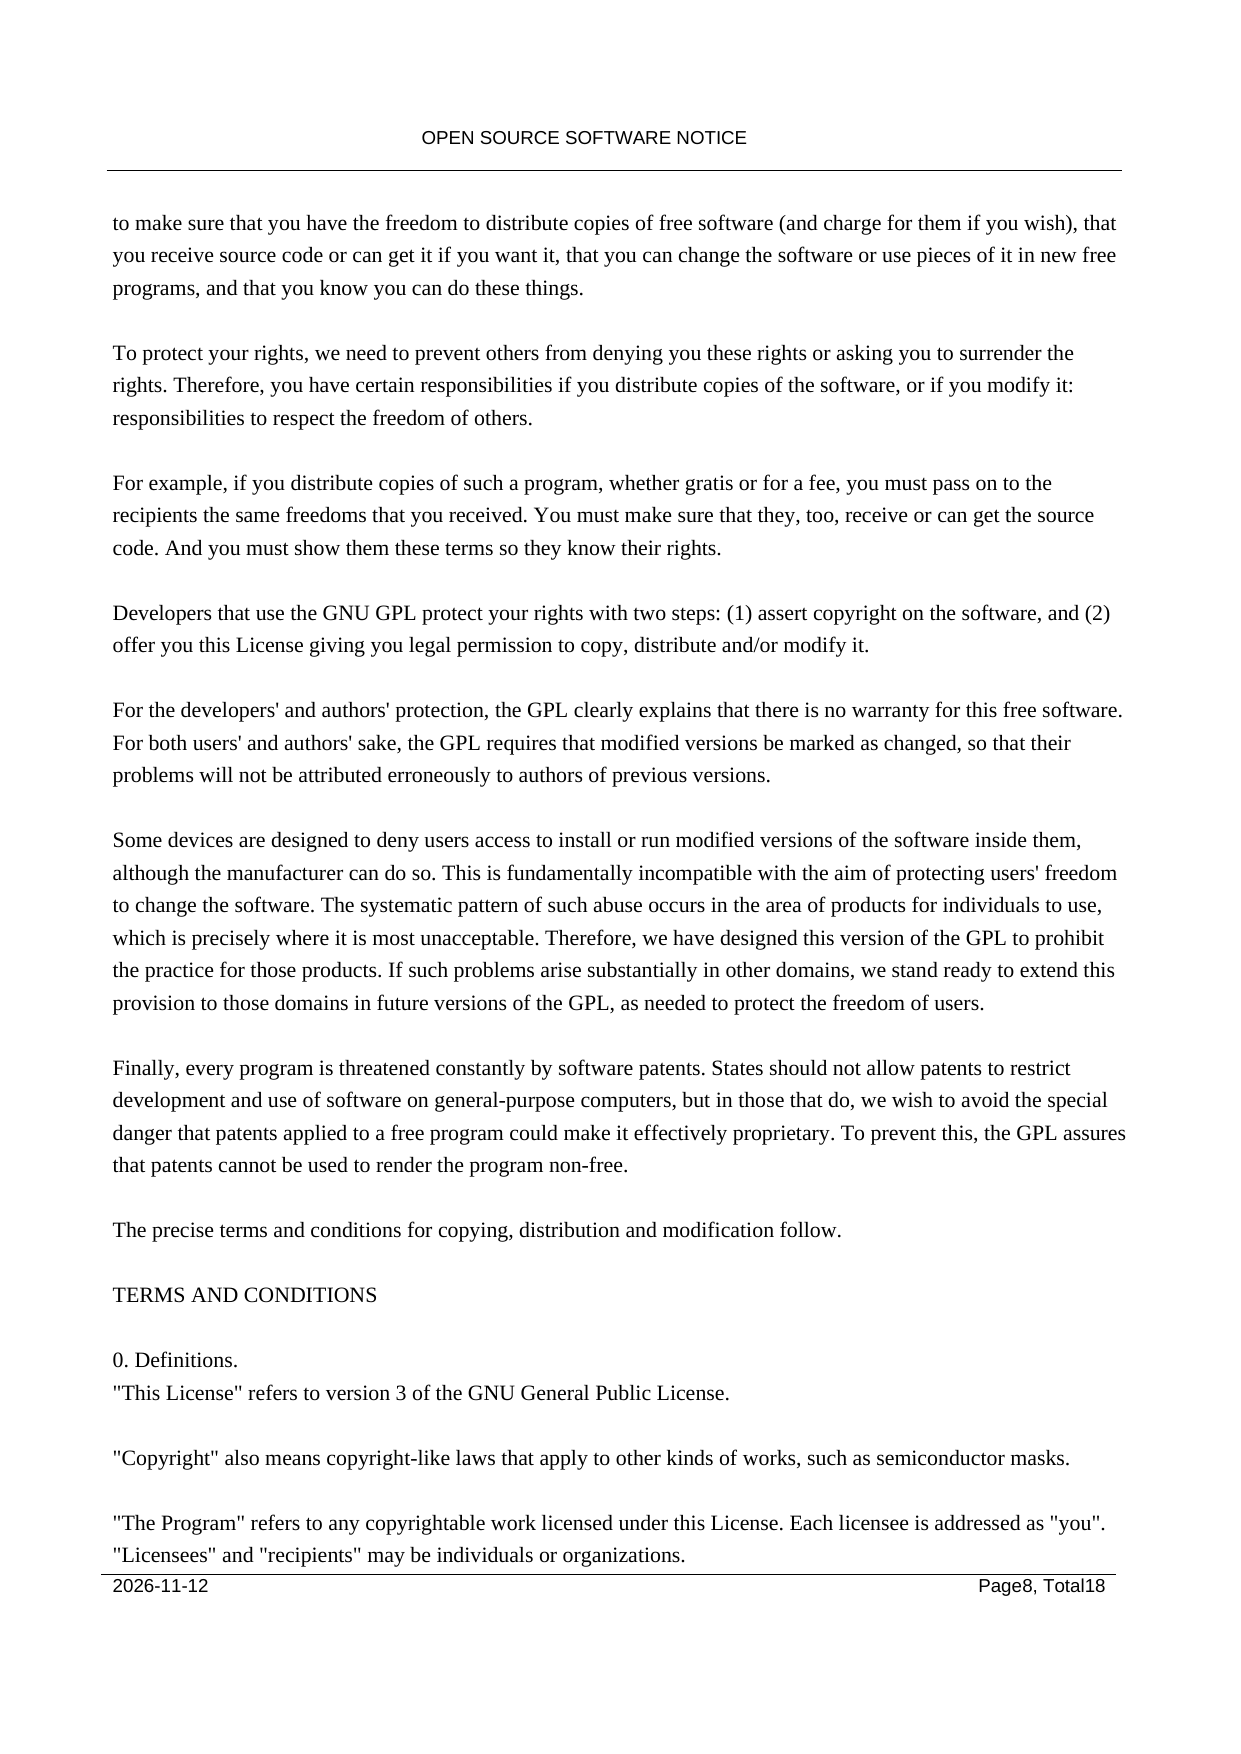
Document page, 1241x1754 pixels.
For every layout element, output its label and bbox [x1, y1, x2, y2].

text [112, 206, 1128, 1571]
